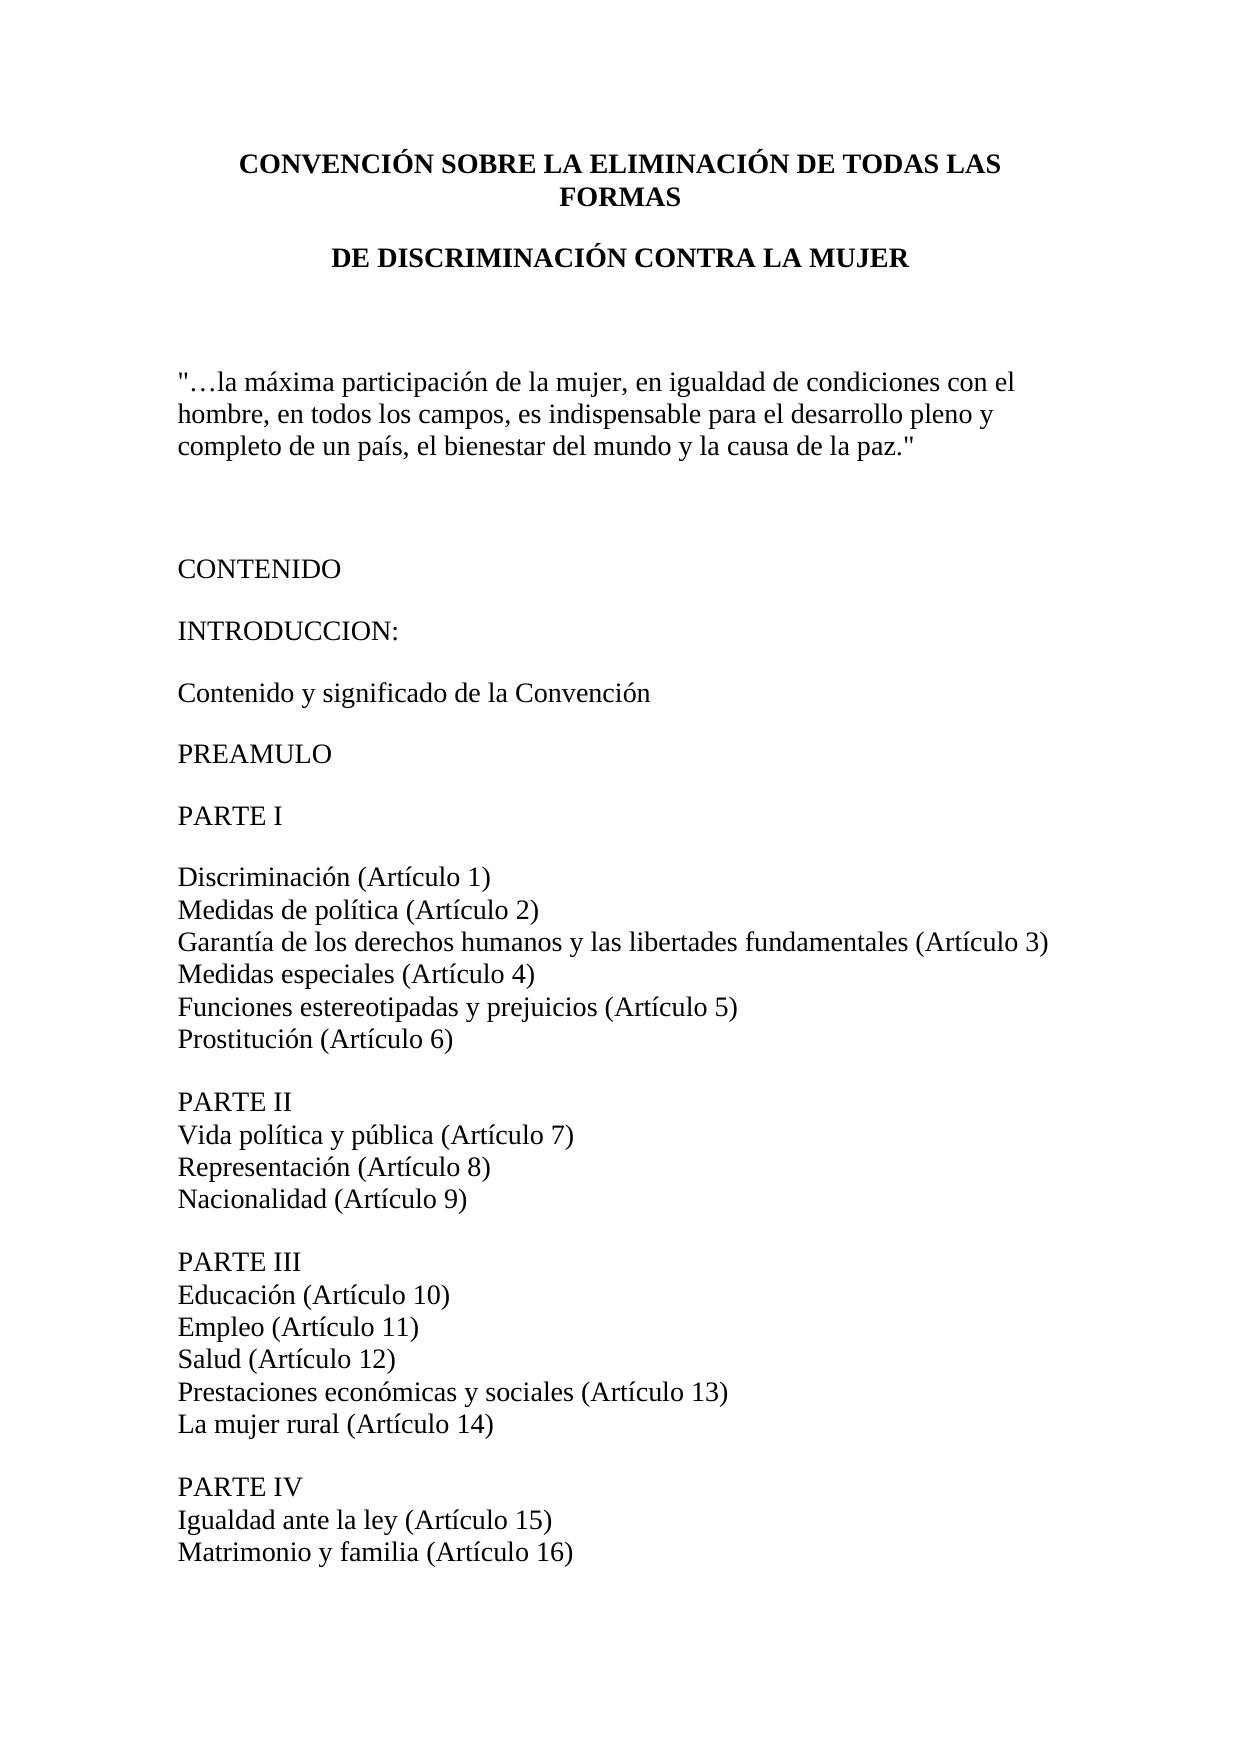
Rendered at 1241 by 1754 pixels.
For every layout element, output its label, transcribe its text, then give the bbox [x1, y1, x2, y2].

text Igualdad ante la ley (Artículo 15) Matrimonio y familia (Artículo 16) [177, 1503, 1063, 1598]
text Contenido y significado de la Convención [177, 676, 1063, 708]
text CONTENIDO [177, 553, 1063, 585]
text DE DISCRIMINACIÓN CONTRA LA MUJER [177, 242, 1063, 274]
text "…la máxima participación de la mujer, en igualdad de condiciones con el hombre, en todos los campos, es indispensable para el desarrollo pleno y completo de un país, el bienestar del mundo y la causa de la paz." [177, 365, 1063, 462]
text PARTE II [177, 1085, 1063, 1118]
text PREAMULO [177, 737, 1063, 770]
text Discriminación (Artículo 1) Medidas de política (Artículo 2) Garantía de los derechos humanos y las libertades fundamentales (Artículo 3) Medidas especiales (Artículo 4) Funciones estereotipadas y prejuicios (Artículo 5) Prostitución (Artículo 6) [177, 860, 1063, 1085]
text PARTE IV [177, 1470, 1063, 1503]
text Vida política y pública (Artículo 7) Representación (Artículo 8) Nacionalidad (Artículo 9) [177, 1118, 1063, 1245]
text Educación (Artículo 10) Empleo (Artículo 11) Salud (Artículo 12) Prestaciones económicas y sociales (Artículo 13) La mujer rural (Artículo 14) [177, 1278, 1063, 1470]
text INTRODUCCION: [177, 614, 1063, 647]
text PARTE I [177, 799, 1063, 831]
text PARTE III [177, 1245, 1063, 1278]
text CONVENCIÓN SOBRE LA ELIMINACIÓN DE TODAS LAS FORMAS [177, 148, 1063, 212]
